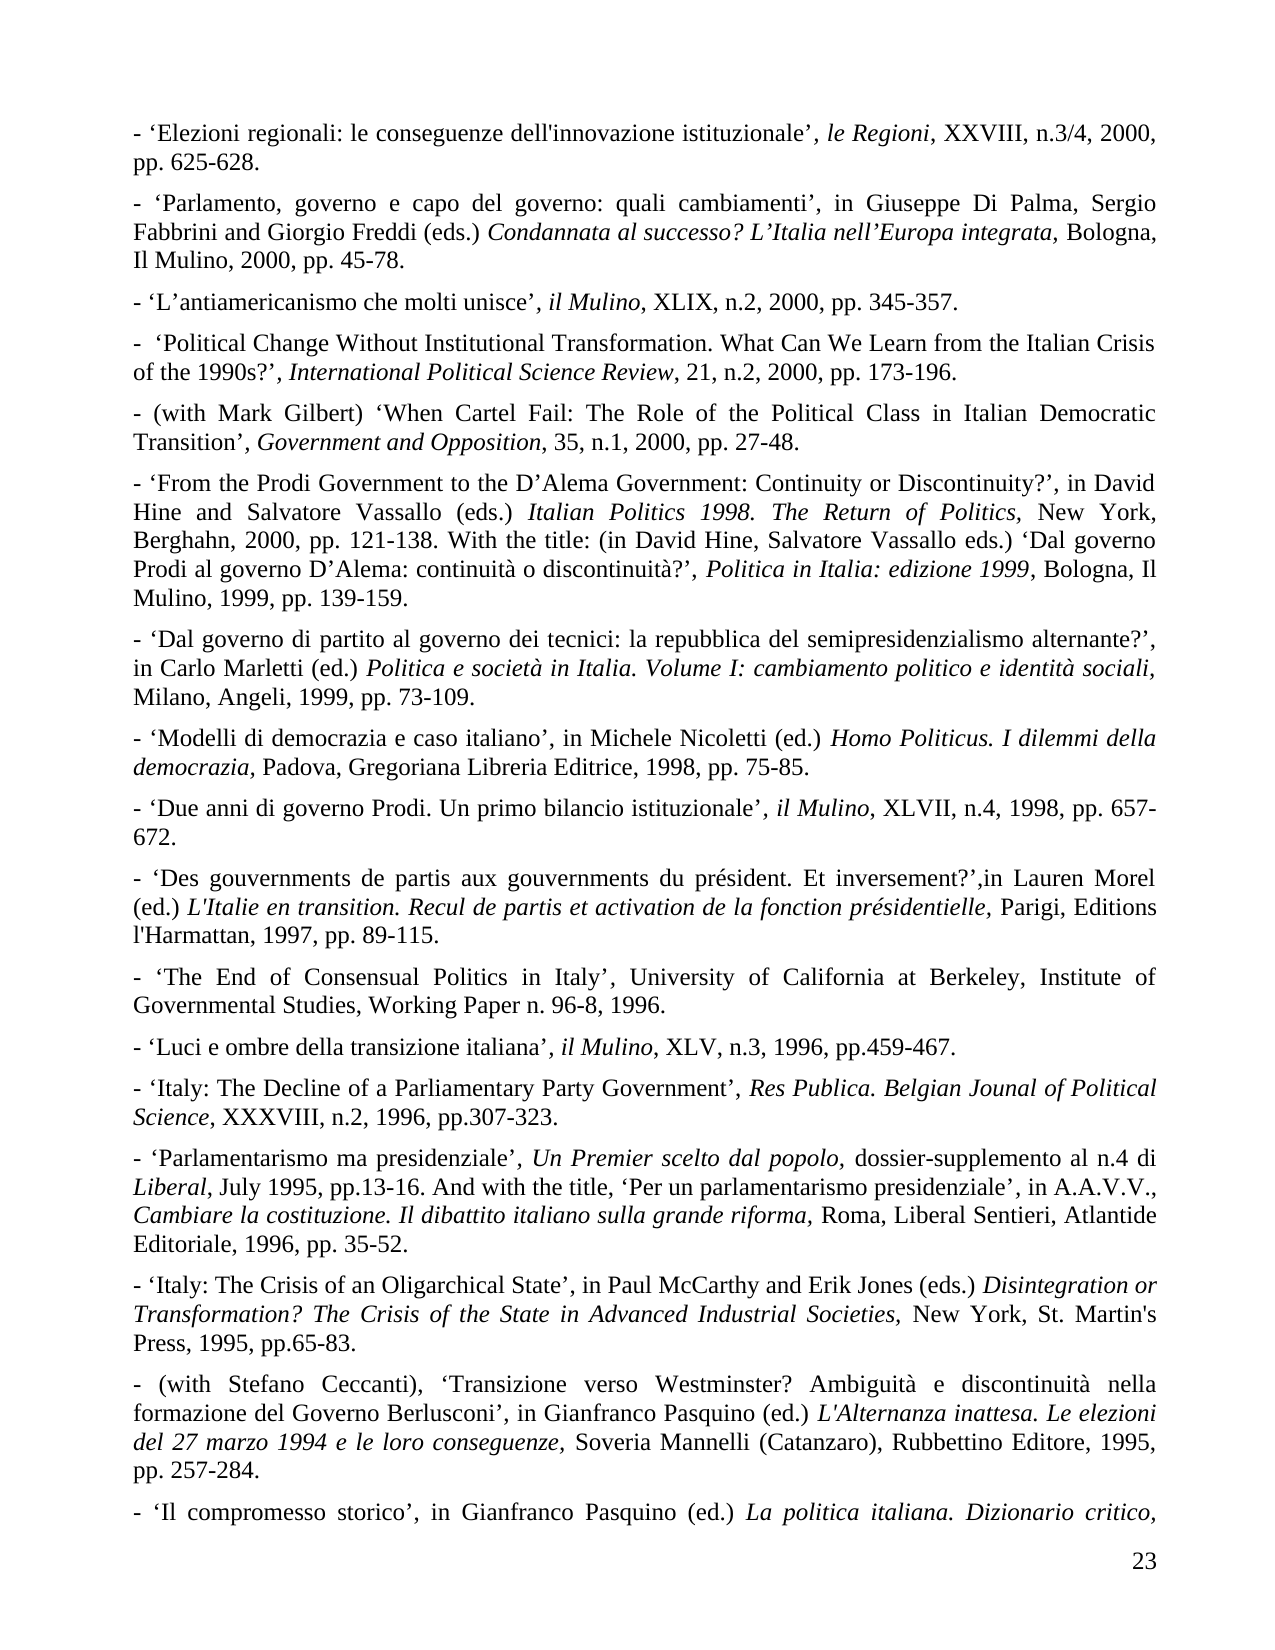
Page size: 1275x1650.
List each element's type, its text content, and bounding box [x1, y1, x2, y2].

text - ‘Elezioni regionali: le conseguenze dell'innovazione istituzionale’, le Regioni, XXVIII, n.3/4, 2000, pp. 625-628. [133, 118, 1157, 176]
text - ‘Italy: The Decline of a Parliamentary Party Government’, Res Publica. Belgian Jounal of Political Science, XXXVIII, n.2, 1996, pp.307-323. [133, 1073, 1157, 1131]
text - ‘From the Prodi Government to the D’Alema Government: Continuity or Discontinuity?’, in David Hine and Salvatore Vassallo (eds.) Italian Politics 1998. The Return of Politics, New York, Berghahn, 2000, pp. 121-138. With the title: (in David Hine, Salvatore Vassallo eds.) ‘Dal governo Prodi al governo D’Alema: continuità o discontinuità?’, Politica in Italia: edizione 1999, Bologna, Il Mulino, 1999, pp. 139-159. [133, 468, 1157, 612]
text - ‘Dal governo di partito al governo dei tecnici: la repubblica del semipresidenzialismo alternante?’, in Carlo Marletti (ed.) Politica e società in Italia. Volume I: cambiamento politico e identità sociali, Milano, Angeli, 1999, pp. 73-109. [133, 624, 1157, 711]
text - ‘Des gouvernments de partis aux gouvernments du président. Et inversement?’,in Lauren Morel (ed.) L'Italie en transition. Recul de partis et activation de la fonction présidentielle, Parigi, Editions l'Harmattan, 1997, pp. 89-115. [133, 863, 1157, 949]
text - ‘Luci e ombre della transizione italiana’, il Mulino, XLV, n.3, 1996, pp.459-467. [133, 1032, 1157, 1061]
text - ‘Parlamentarismo ma presidenziale’, Un Premier scelto dal popolo, dossier-supplemento al n.4 di Liberal, July 1995, pp.13-16. And with the title, ‘Per un parlamentarismo presidenziale’, in A.A.V.V., Cambiare la costituzione. Il dibattito italiano sulla grande riforma, Roma, Liberal Sentieri, Atlantide Editoriale, 1996, pp. 35-52. [133, 1143, 1157, 1258]
text - ‘Due anni di governo Prodi. Un primo bilancio istituzionale’, il Mulino, XLVII, n.4, 1998, pp. 657-672. [133, 793, 1157, 851]
text - ‘The End of Consensual Politics in Italy’, University of California at Berkeley, Institute of Governmental Studies, Working Paper n. 96-8, 1996. [133, 962, 1157, 1019]
text - ‘L’antiamericanismo che molti unisce’, il Mulino, XLIX, n.2, 2000, pp. 345-357. [133, 287, 1157, 316]
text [133, 1497, 1157, 1526]
text - ‘Italy: The Crisis of an Oligarchical State’, in Paul McCarthy and Erik Jones (eds.) Disintegration or Transformation? The Crisis of the State in Advanced Industrial Societies, New York, St. Martin's Press, 1995, pp.65-83. [133, 1271, 1157, 1357]
text - ‘Modelli di democrazia e caso italiano’, in Michele Nicoletti (ed.) Homo Politicus. I dilemmi della democrazia, Padova, Gregoriana Libreria Editrice, 1998, pp. 75-85. [133, 723, 1157, 781]
text - ‘Political Change Without Institutional Transformation. What Can We Learn from the Italian Crisis of the 1990s?’, International Political Science Review, 21, n.2, 2000, pp. 173-196. [133, 328, 1157, 386]
text - ‘Parlamento, governo e capo del governo: quali cambiamenti’, in Giuseppe Di Palma, Sergio Fabbrini and Giorgio Freddi (eds.) Condannata al successo? L’Italia nell’Europa integrata, Bologna, Il Mulino, 2000, pp. 45-78. [133, 188, 1157, 274]
text - (with Stefano Ceccanti), ‘Transizione verso Westminster? Ambiguità e discontinuità nella formazione del Governo Berlusconi’, in Gianfranco Pasquino (ed.) L'Alternanza inattesa. Le elezioni del 27 marzo 1994 e le loro conseguenze, Soveria Mannelli (Catanzaro), Rubbettino Editore, 1995, pp. 257-284. [133, 1369, 1157, 1484]
text - (with Mark Gilbert) ‘When Cartel Fail: The Role of the Political Class in Italian Democratic Transition’, Government and Opposition, 35, n.1, 2000, pp. 27-48. [133, 398, 1157, 456]
